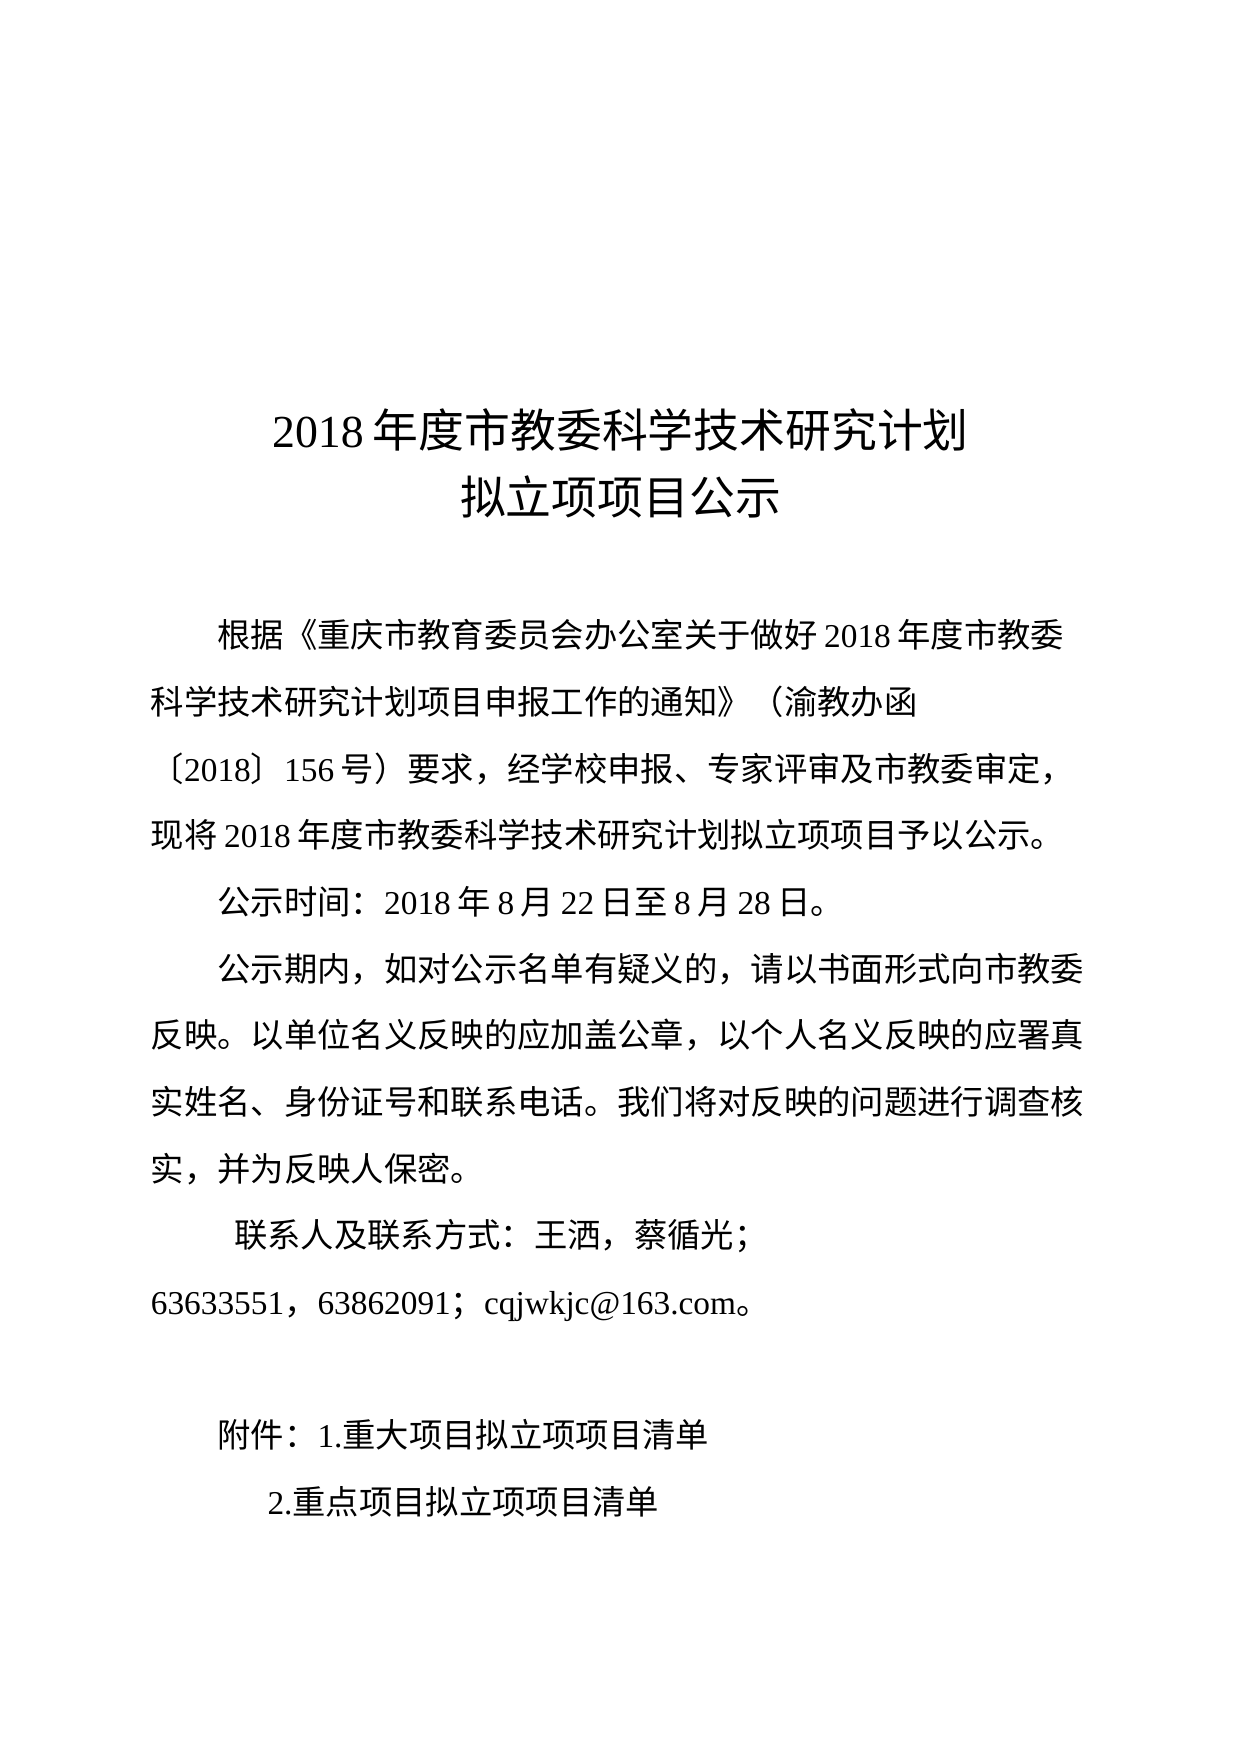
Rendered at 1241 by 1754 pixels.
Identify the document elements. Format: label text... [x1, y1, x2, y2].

text 公示期内，如对公示名单有疑义的，请以书面形式向市教委反映。以单位名义反映的应加盖公章，以个人名义反映的应署真实姓名、身份证号和联系电话。我们将对反映的问题进行调查核实，并为反映人保密。 [151, 928, 1089, 1194]
text 拟立项项目公示 [151, 461, 1089, 528]
text 公示时间：2018年8月22日至8月28日。 [151, 861, 1089, 928]
text 2.重点项目拟立项项目清单 [151, 1461, 1089, 1528]
text 附件：1.重大项目拟立项项目清单 [151, 1394, 1089, 1461]
text 2018年度市教委科学技术研究计划 [151, 394, 1089, 461]
text 根据《重庆市教育委员会办公室关于做好2018年度市教委科学技术研究计划项目申报工作的通知》（渝教办函〔2018〕156号）要求，经学校申报、专家评审及市教委审定，现将2018年度市教委科学技术研究计划拟立项项目予以公示。 [151, 594, 1089, 861]
text 联系人及联系方式：王洒，蔡循光；63633551，63862091；cqjwkjc@163.com。 [151, 1194, 1089, 1328]
